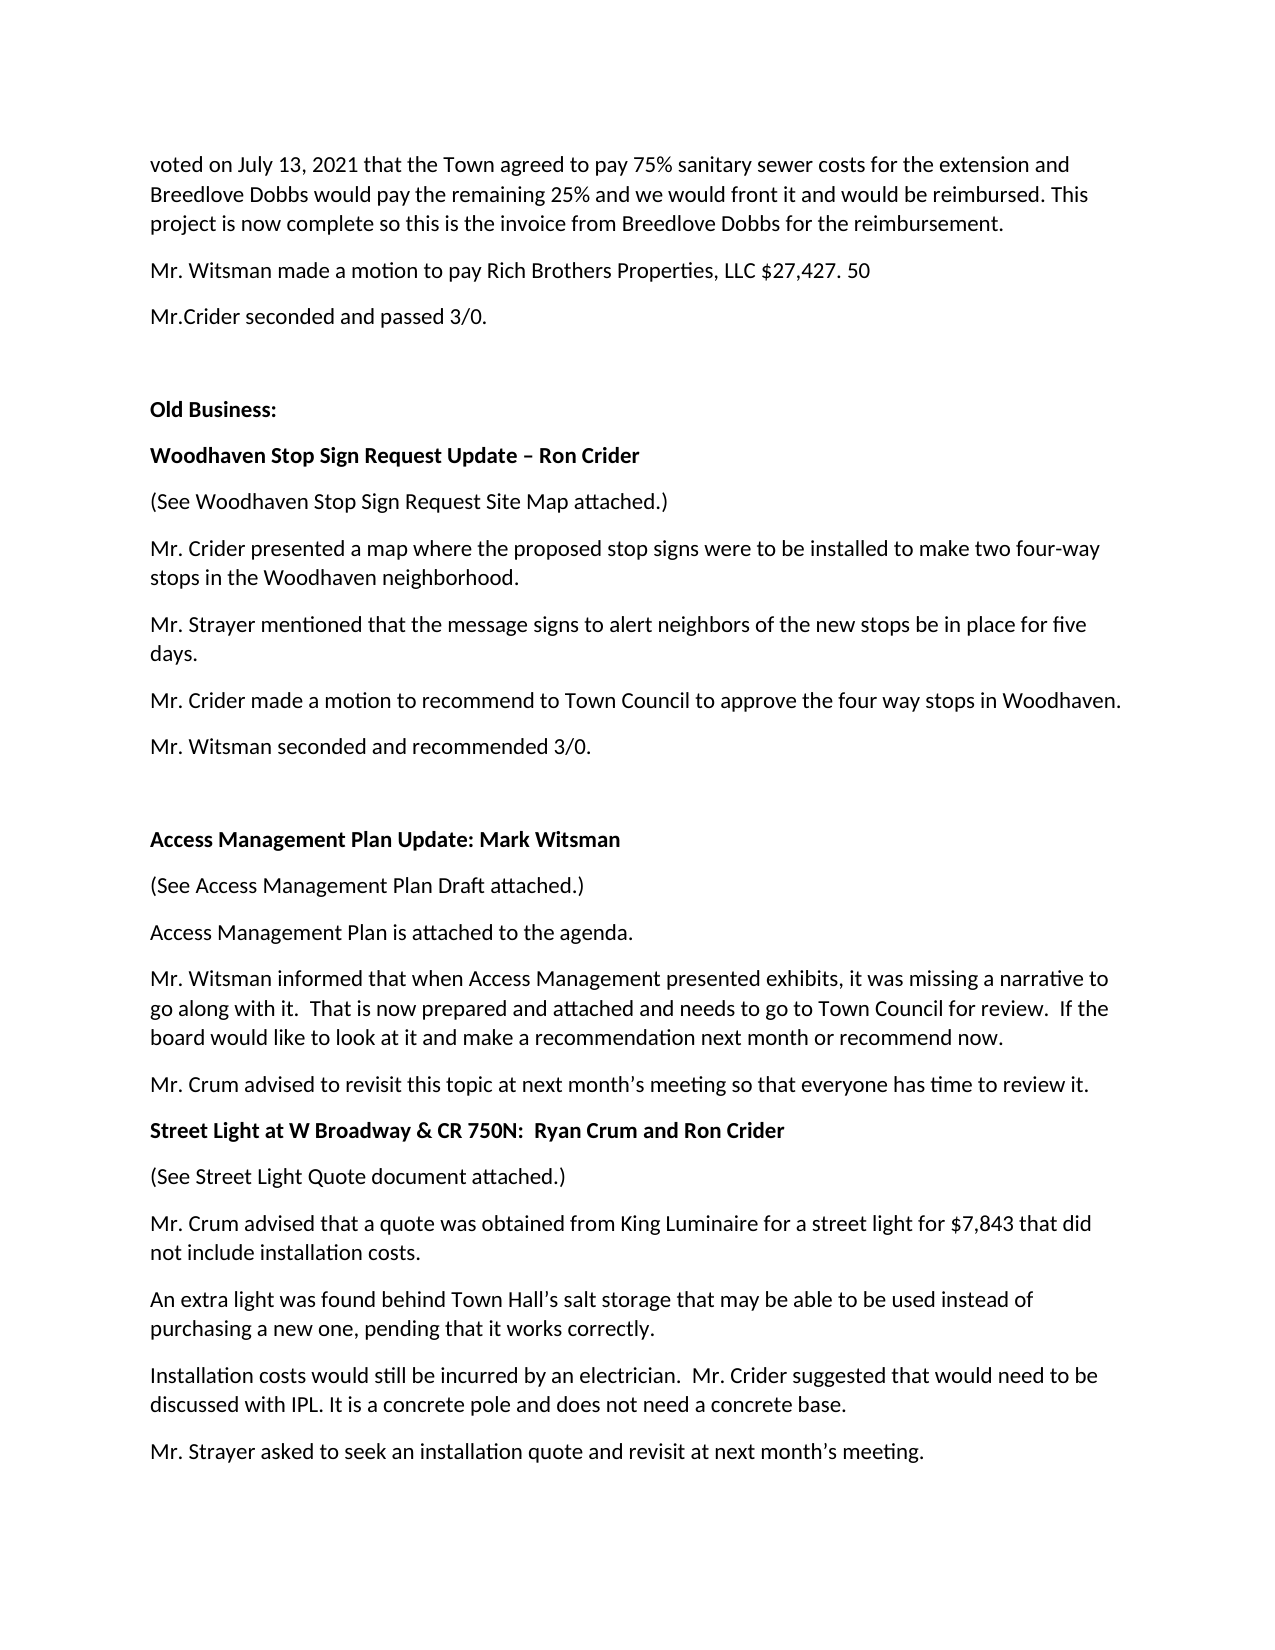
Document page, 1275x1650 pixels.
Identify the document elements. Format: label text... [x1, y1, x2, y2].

text Street Light at W Broadway & CR 750N: Ryan Crum and Ron Crider [150, 1116, 1125, 1144]
text Woodhaven Stop Sign Request Update – Ron Crider [150, 441, 1125, 469]
text Installation costs would still be incurred by an electrician. Mr. Crider suggested that would need to be discussed with IPL. It is a concrete pole and does not need a concrete base. [150, 1361, 1125, 1419]
text Mr. Witsman seconded and recommended 3/0. [150, 732, 1125, 760]
text Access Management Plan is attached to the agenda. [150, 918, 1125, 946]
text Mr. Crider made a motion to recommend to Town Council to approve the four way stops in Woodhaven. [150, 686, 1125, 714]
text (See Woodhaven Stop Sign Request Site Map attached.) [150, 487, 1125, 516]
text Mr. Witsman made a motion to pay Rich Brothers Properties, LLC $27,427. 50 [150, 256, 1125, 284]
text Mr. Witsman informed that when Access Management presented exhibits, it was missing a narrative to go along with it. That is now prepared and attached and needs to go to Town Council for review. If the board would like to look at it and make a recommendation next month or recommend now. [150, 964, 1125, 1051]
text Old Business: [150, 395, 1125, 423]
text (See Access Management Plan Draft attached.) [150, 871, 1125, 899]
text Mr. Crum advised that a quote was obtained from King Luminaire for a street light for $7,843 that did not include installation costs. [150, 1209, 1125, 1267]
text Mr. Strayer asked to seek an installation quote and revisit at next month’s meeting. [150, 1437, 1125, 1465]
text Mr.Crider seconded and passed 3/0. [150, 302, 1125, 330]
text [150, 150, 1125, 237]
text Mr. Crider presented a map where the proposed stop signs were to be installed to make two four-way stops in the Woodhaven neighborhood. [150, 534, 1125, 592]
text An extra light was found behind Town Hall’s salt storage that may be able to be used instead of purchasing a new one, pending that it works correctly. [150, 1285, 1125, 1343]
text Access Management Plan Update: Mark Witsman [150, 825, 1125, 853]
text (See Street Light Quote document attached.) [150, 1162, 1125, 1191]
text Mr. Crum advised to revisit this topic at next month’s meeting so that everyone has time to review it. [150, 1070, 1125, 1098]
text Mr. Strayer mentioned that the message signs to alert neighbors of the new stops be in place for five days. [150, 610, 1125, 668]
